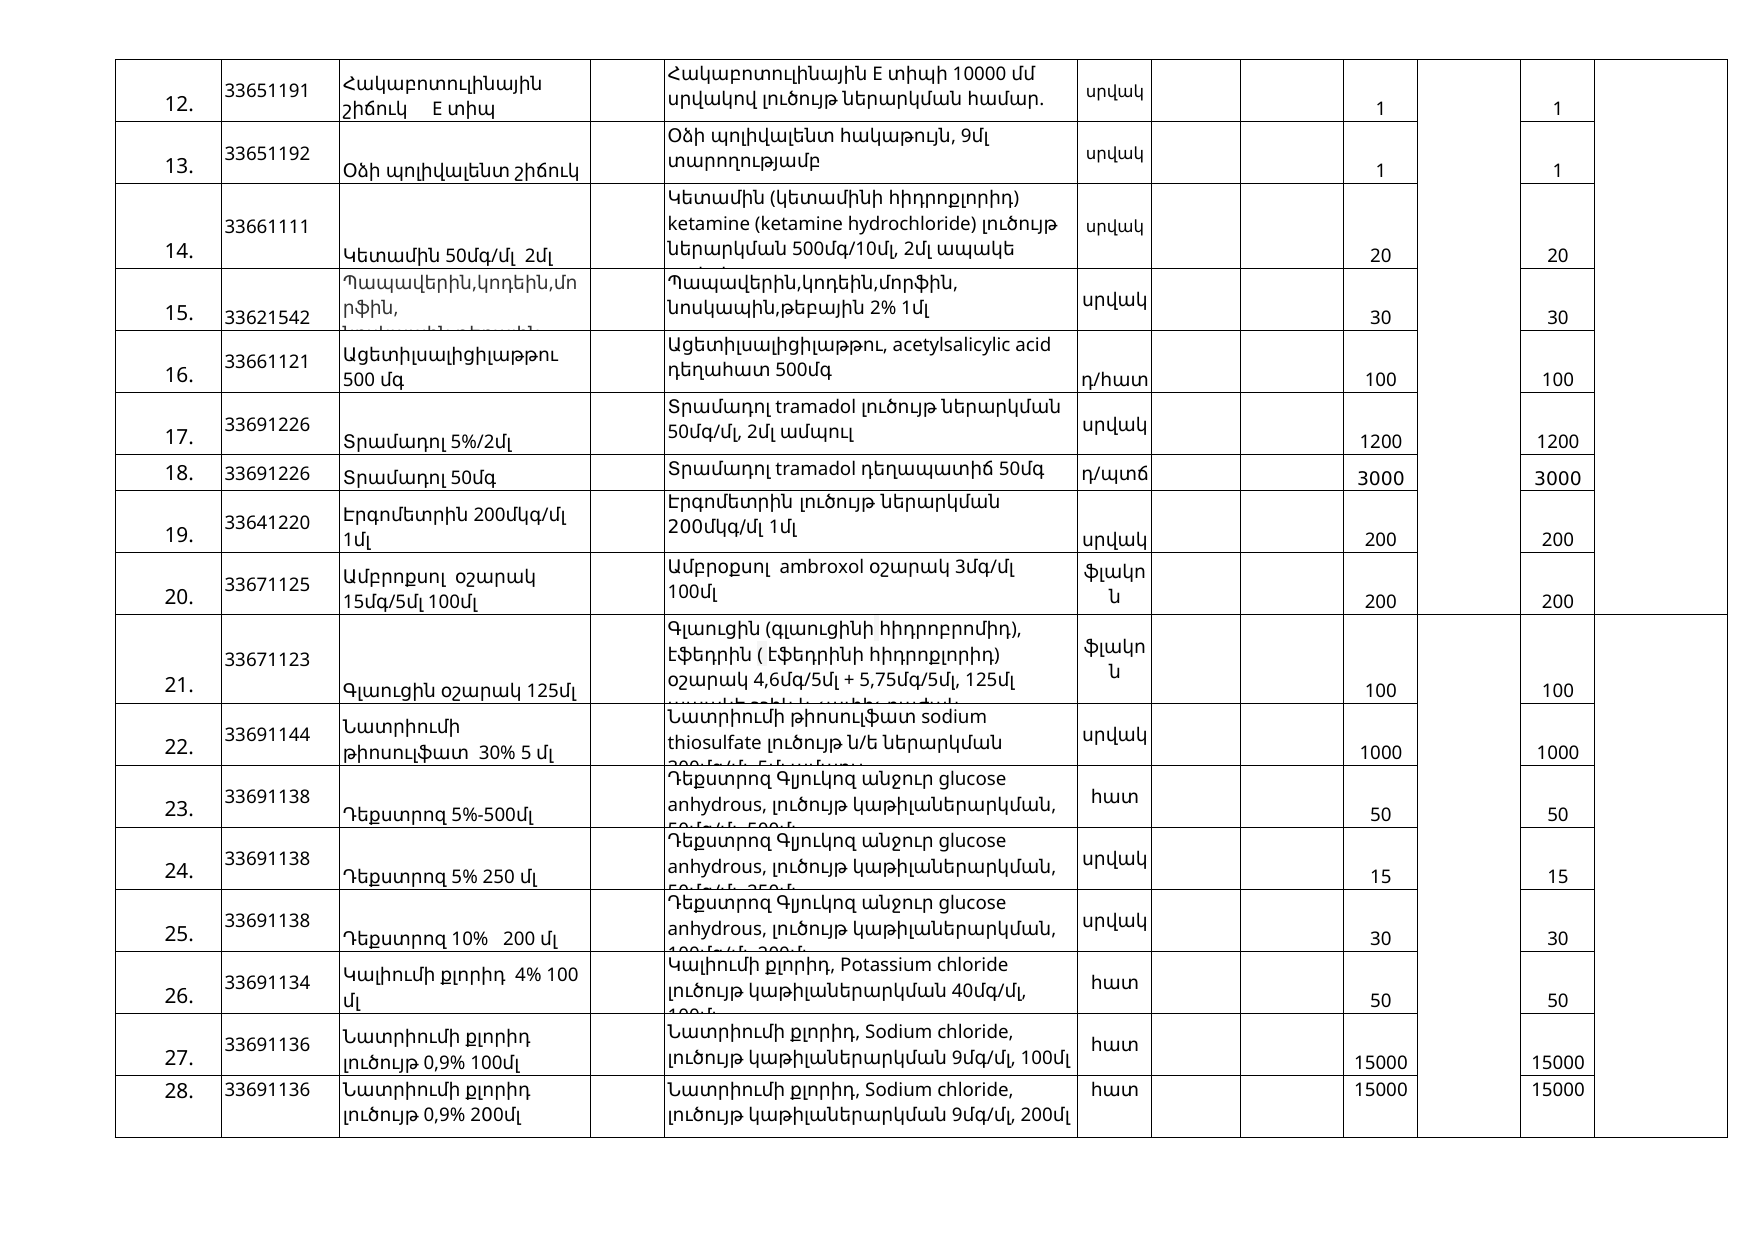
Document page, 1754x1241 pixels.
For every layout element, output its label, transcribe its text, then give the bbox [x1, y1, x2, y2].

table_cell 30 [1521, 269, 1594, 330]
table_cell [1241, 184, 1343, 268]
table_cell Նատրիումի քլորիդ լուծույթ 0,9% 200մլ [340, 1076, 590, 1137]
table_cell Պապավերին,կոդեին,մորֆին, նոսկապին,թեբային 2% 1մլ [665, 269, 1077, 330]
table_cell 33671125 [222, 553, 339, 614]
table_cell 33691134 [222, 952, 339, 1013]
table_cell դ/հատ [1078, 331, 1151, 392]
table_cell [1241, 1076, 1343, 1137]
table_cell [591, 553, 664, 614]
table_cell [1152, 184, 1240, 268]
table_cell [116, 184, 221, 268]
table_cell [116, 890, 221, 951]
table_cell [591, 455, 664, 490]
table_cell [1241, 269, 1343, 330]
table_cell 33621542 [222, 269, 339, 330]
table_cell 33691144 [222, 704, 339, 764]
table_cell [1241, 704, 1343, 764]
table_cell Դեքստրոզ Գլյուկոզ անջուր glucose anhydrous, լուծույթ կաթիլաներարկման, 50մգ/մլ, 500մլ [665, 766, 1077, 827]
table_cell [591, 491, 664, 552]
table_cell [1152, 393, 1240, 454]
table_cell 15000 [1521, 1014, 1594, 1075]
table_cell Ամբրոքսոլ օշարակ 15մգ/5մլ 100մլ [340, 553, 590, 614]
table_cell [116, 828, 221, 889]
table_cell 1200 [1521, 393, 1594, 454]
table_cell սրվակ [1078, 269, 1151, 330]
table_cell [116, 269, 221, 330]
table_cell Հակաբոտուլինային Е տիպի 10000 մմ սրվակով լուծույթ ներարկման համար. [665, 60, 1077, 121]
table_cell [1152, 60, 1240, 121]
table_cell [116, 331, 221, 392]
table_cell Կալիումի քլորիդ 4% 100 մլ [340, 952, 590, 1013]
table_cell ֆլակոն [1078, 553, 1151, 614]
table_cell [116, 60, 221, 121]
table_cell Գլաուցին (գլաուցինի հիդրոբրոմիդ), էֆեդրին ( էֆեդրինի հիդրոքլորիդ) օշարակ 4,6մգ/5մլ + 5,75մգ/5մլ, 125մլ ապակե շշիկ և չափիչ բաժակ [665, 615, 1077, 702]
table_cell 50 [1521, 952, 1594, 1013]
table_cell 33691138 [222, 828, 339, 889]
table_cell [591, 393, 664, 454]
table_cell սրվակ [1078, 828, 1151, 889]
table_cell [1241, 615, 1343, 702]
table_cell 1 [1521, 60, 1594, 121]
table_cell [1241, 828, 1343, 889]
table_cell 15000 [1344, 1014, 1417, 1075]
table_cell [591, 766, 664, 827]
table_cell սրվակ [1078, 704, 1151, 764]
table_cell [1152, 331, 1240, 392]
table_cell 33691136 [222, 1076, 339, 1137]
table_cell [1152, 455, 1240, 490]
table_cell 50 [1521, 766, 1594, 827]
table_cell 20 [1344, 184, 1417, 268]
table_cell սրվակ [1078, 491, 1151, 552]
table_cell [591, 269, 664, 330]
table_cell Տրամադոլ 50մգ [340, 455, 590, 490]
table_cell [1152, 553, 1240, 614]
table_cell [1241, 122, 1343, 183]
table_cell [1241, 455, 1343, 490]
table_cell 33691226 [222, 393, 339, 454]
table_cell 100 [1521, 615, 1594, 702]
table_cell Տրամադոլ tramadol լուծույթ ներարկման 50մգ/մլ, 2մլ ամպուլ [665, 393, 1077, 454]
table_cell Նատրիումի քլորիդ, Sodium chloride, լուծույթ կաթիլաներարկման 9մգ/մլ, 100մլ [665, 1014, 1077, 1075]
table_cell Դեքստրոզ Գլյուկոզ անջուր glucose anhydrous, լուծույթ կաթիլաներարկման, 50մգ/մլ, 250մլ [665, 828, 1077, 889]
table_cell [1418, 615, 1520, 1137]
table_cell [1241, 890, 1343, 951]
table_cell 33651191 [222, 60, 339, 121]
table_cell սրվակ [1078, 393, 1151, 454]
table_cell [591, 890, 664, 951]
table_cell 1 [1521, 122, 1594, 183]
table_cell 200 [1344, 491, 1417, 552]
table_cell [591, 184, 664, 268]
table_cell 33691136 [222, 1014, 339, 1075]
table_cell [116, 553, 221, 614]
table_cell [1241, 331, 1343, 392]
table_cell 1 [1344, 122, 1417, 183]
table_cell [1152, 1014, 1240, 1075]
table_cell [1152, 766, 1240, 827]
table_cell [1152, 491, 1240, 552]
table_cell [1152, 828, 1240, 889]
table_cell [1152, 122, 1240, 183]
table_cell Ացետիլսալիցիլաթթու, acetylsalicylic acid դեղահատ 500մգ [665, 331, 1077, 392]
table_cell [591, 1014, 664, 1075]
table_cell դ/պտճ [1078, 455, 1151, 490]
table_cell [1241, 766, 1343, 827]
table_cell 33651192 [222, 122, 339, 183]
table_cell [1152, 952, 1240, 1013]
table_cell Էրգոմետրին 200մկգ/մլ 1մլ [340, 491, 590, 552]
table_cell [1152, 704, 1240, 764]
table_cell 1000 [1521, 704, 1594, 764]
table_cell 200 [1344, 553, 1417, 614]
table_cell 30 [1521, 890, 1594, 951]
table_cell [116, 704, 221, 764]
table_cell Կետամին 50մգ/մլ 2մլ [340, 184, 590, 268]
table_cell Գլաուցին օշարակ 125մլ [340, 615, 590, 702]
table_cell Հակաբոտուլինային շիճուկ E տիպ [340, 60, 590, 121]
table_cell [591, 1076, 664, 1137]
table_cell [1241, 60, 1343, 121]
table_cell [116, 393, 221, 454]
table_cell 30 [1344, 890, 1417, 951]
table_cell 1 [1344, 60, 1417, 121]
table_cell [1595, 615, 1727, 1137]
table_cell սրվակ [1078, 890, 1151, 951]
table_cell ֆլակոն [1078, 615, 1151, 702]
table_cell հատ [1078, 1014, 1151, 1075]
table_cell Տրամադոլ tramadol դեղապատիճ 50մգ [665, 455, 1077, 490]
table_cell Նատրիումի թիոսուլֆատ sodium thiosulfate լուծույթ ն/ե ներարկման 300մգ/մլ, 5մլ ամպուլ [665, 704, 1077, 764]
table_cell [591, 704, 664, 764]
table_cell 100 [1344, 331, 1417, 392]
table_cell [116, 766, 221, 827]
table_cell [116, 122, 221, 183]
table_cell Օձի պոլիվալենտ շիճուկ [340, 122, 590, 183]
table_cell 1200 [1344, 393, 1417, 454]
table_cell Ամբրօքսոլ ambroxol օշարակ 3մգ/մլ 100մլ [665, 553, 1077, 614]
table_cell 15000 [1521, 1076, 1594, 1137]
table_cell Դեքստրոզ 10% 200 մլ [340, 890, 590, 951]
table_cell սրվակ [1078, 60, 1151, 121]
table_cell 30 [1344, 269, 1417, 330]
table_cell 33661111 [222, 184, 339, 268]
table_cell 15 [1521, 828, 1594, 889]
table_cell [116, 455, 221, 490]
table_cell [1152, 890, 1240, 951]
table_cell [1241, 553, 1343, 614]
table_cell [1241, 393, 1343, 454]
table_cell [591, 615, 664, 702]
table_cell Պապավերին,կոդեին,մորֆին, նոսկապին,թեբային [340, 269, 590, 330]
table_cell [116, 952, 221, 1013]
table_cell հատ [1078, 1076, 1151, 1137]
table_cell 33671123 [222, 615, 339, 702]
table_cell [1241, 1014, 1343, 1075]
table_cell 33691226 [222, 455, 339, 490]
table_cell Տրամադոլ 5%/2մլ [340, 393, 590, 454]
table_cell [116, 615, 221, 702]
table_cell 15 [1344, 828, 1417, 889]
table_cell 33691138 [222, 890, 339, 951]
table_cell [1152, 1076, 1240, 1137]
table_cell [591, 331, 664, 392]
table_cell հատ [1078, 766, 1151, 827]
table_cell 200 [1521, 491, 1594, 552]
table_cell հատ [1078, 952, 1151, 1013]
table_cell 50 [1344, 766, 1417, 827]
table_cell Դեքստրոզ 5%-500մլ [340, 766, 590, 827]
table_cell [591, 828, 664, 889]
table_cell Նատրիումի քլորիդ, Sodium chloride, լուծույթ կաթիլաներարկման 9մգ/մլ, 200մլ [665, 1076, 1077, 1137]
table_cell Օձի պոլիվալենտ հակաթույն, 9մլ տարողությամբ [665, 122, 1077, 183]
table_cell 200 [1521, 553, 1594, 614]
table_cell Դեքստրոզ Գլյուկոզ անջուր glucose anhydrous, լուծույթ կաթիլաներարկման, 100մգ/մլ, 200մլ [665, 890, 1077, 951]
table_cell սրվակ [1078, 184, 1151, 268]
table_cell 50 [1344, 952, 1417, 1013]
table_cell 1000 [1344, 704, 1417, 764]
table_cell [1241, 952, 1343, 1013]
table_cell 100 [1521, 331, 1594, 392]
table_cell Կետամին (կետամինի հիդրոքլորիդ) ketamine (ketamine hydrochloride) լուծույթ ներարկման 500մգ/10մլ, 2մլ ապակե սրվակ: [665, 184, 1077, 268]
table_cell Դեքստրոզ 5% 250 մլ [340, 828, 590, 889]
table_cell 33641220 [222, 491, 339, 552]
table_cell 3000 [1521, 455, 1594, 490]
table_cell Կալիումի քլորիդ, Potassium chloride լուծույթ կաթիլաներարկման 40մգ/մլ, 100մլ [665, 952, 1077, 1013]
table_cell 15000 [1344, 1076, 1417, 1137]
table_cell սրվակ [1078, 122, 1151, 183]
table_cell 100 [1344, 615, 1417, 702]
table_cell 33691138 [222, 766, 339, 827]
table_cell 3000 [1344, 455, 1417, 490]
table_cell [116, 1014, 221, 1075]
table_cell [116, 1076, 221, 1137]
table_cell Նատրիումի քլորիդ լուծույթ 0,9% 100մլ [340, 1014, 590, 1075]
table_cell [1241, 491, 1343, 552]
table_cell [116, 491, 221, 552]
table_cell [591, 60, 664, 121]
table_cell Նատրիումի թիոսուլֆատ 30% 5 մլ [340, 704, 590, 764]
table_cell [591, 952, 664, 1013]
table_cell Էրգոմետրին լուծույթ ներարկման 200մկգ/մլ 1մլ [665, 491, 1077, 552]
table_cell [1152, 615, 1240, 702]
table_cell [1152, 269, 1240, 330]
table_cell Ացետիլսալիցիլաթթու 500 մգ [340, 331, 590, 392]
table_cell 20 [1521, 184, 1594, 268]
table_cell [591, 122, 664, 183]
table_cell 33661121 [222, 331, 339, 392]
